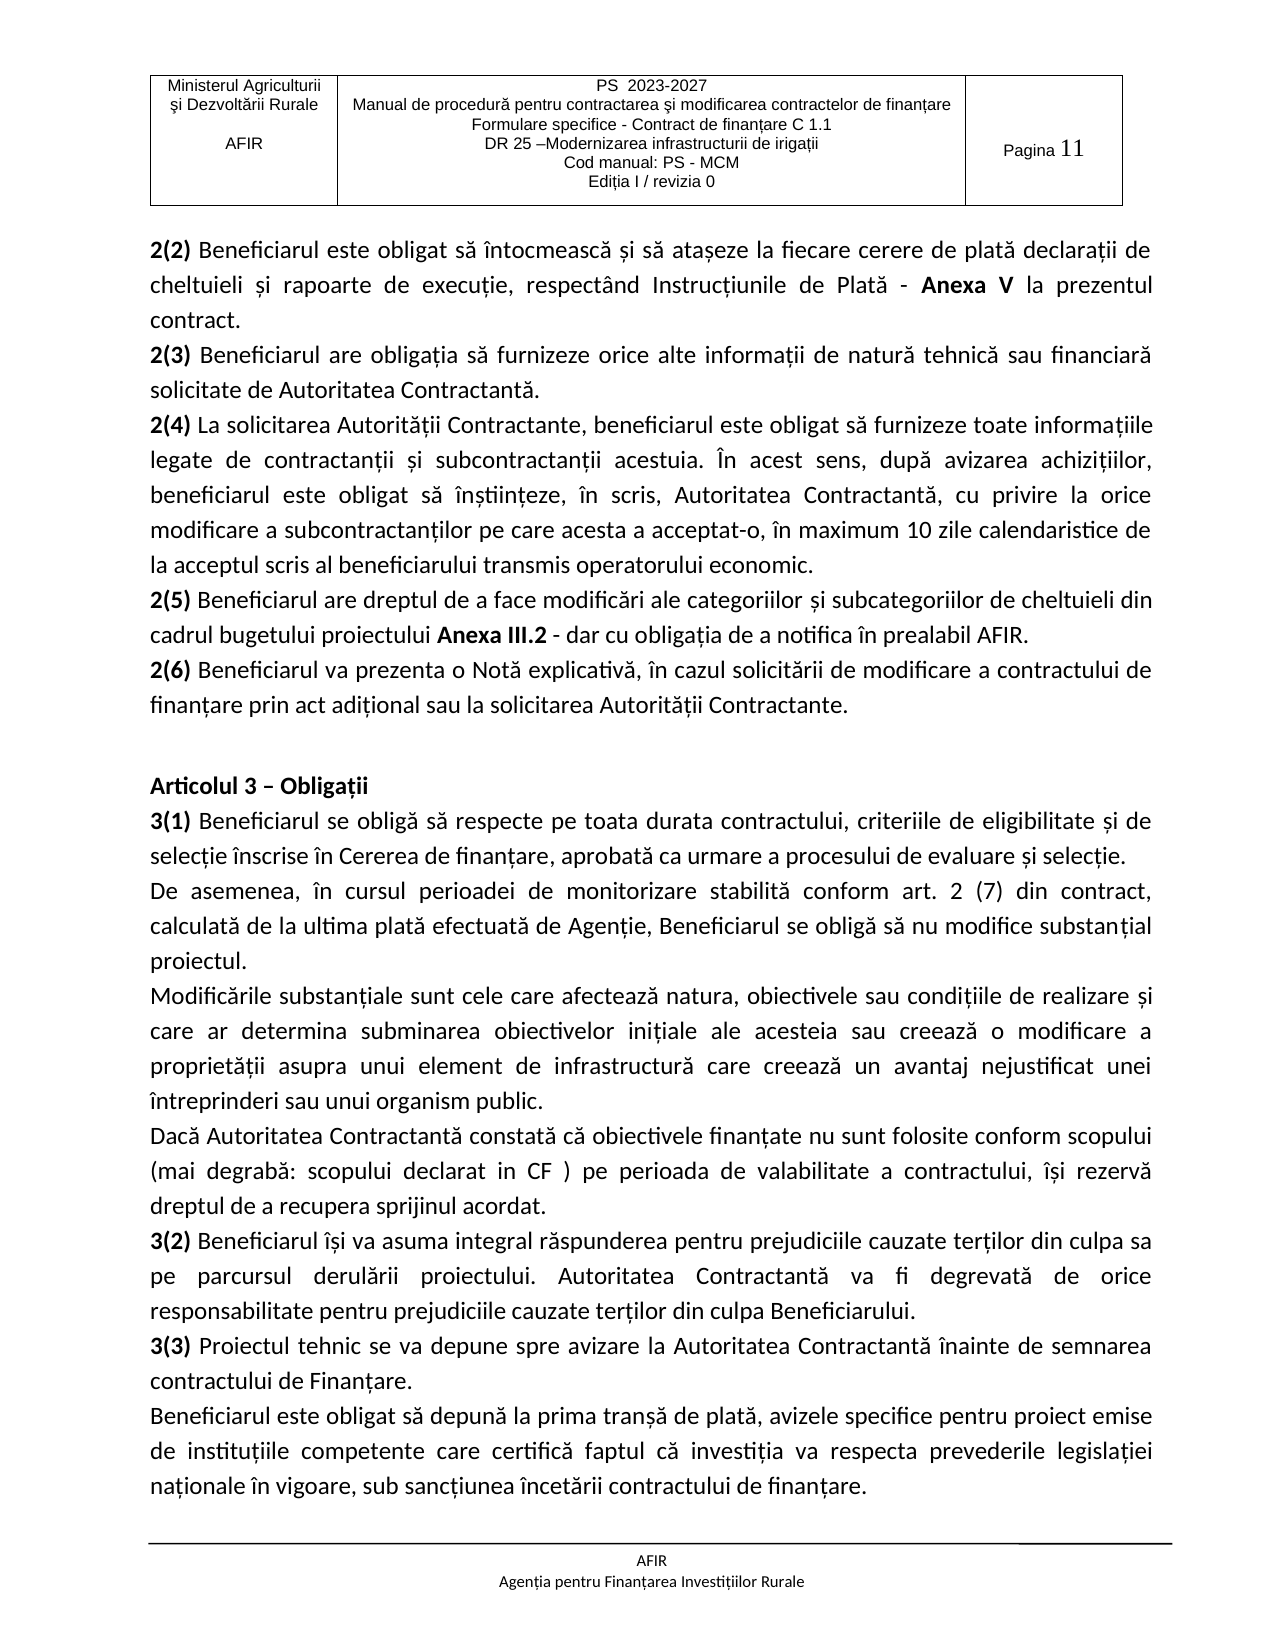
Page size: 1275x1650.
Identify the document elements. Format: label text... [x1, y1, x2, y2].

text 2(5) Beneficiarul are dreptul de a face modificări ale categoriilor și subcategoriilor de cheltuieli din cadrul bugetului proiectului Anexa III.2 - dar cu obligația de a notifica în prealabil AFIR. [150, 584, 1153, 650]
text 2(2) Beneficiarul este obligat să întocmească şi să ataşeze la fiecare cerere de plată declaraţii de cheltuieli şi rapoarte de execuţie, respectând Instrucţiunile de Plată - Anexa V la prezentul contract. [150, 234, 1153, 335]
text Modificările substanțiale sunt cele care afectează natura, obiectivele sau condițiile de realizare și care ar determina subminarea obiectivelor inițiale ale acesteia sau creează o modificare a proprietății asupra unui element de infrastructură care creează un avantaj nejustificat unei întreprinderi sau unui organism public. [150, 980, 1153, 1116]
text 2(4) La solicitarea Autorității Contractante, beneficiarul este obligat să furnizeze toate informațiile legate de contractanții și subcontractanții acestuia. În acest sens, după avizarea achizițiilor, beneficiarul este obligat să înștiințeze, în scris, Autoritatea Contractantă, cu privire la orice modificare a subcontractanților pe care acesta a acceptat-o, în maximum 10 zile calendaristice de la acceptul scris al beneficiarului transmis operatorului economic. [150, 409, 1153, 580]
text 3(3) Proiectul tehnic se va depune spre avizare la Autoritatea Contractantă înainte de semnarea contractului de Finanțare. [150, 1330, 1153, 1396]
text De asemenea, în cursul perioadei de monitorizare stabilită conform art. 2 (7) din contract, calculată de la ultima plată efectuată de Agenţie, Beneficiarul se obligă să nu modifice substanțial proiectul. [150, 875, 1153, 976]
text Dacă Autoritatea Contractantă constată că obiectivele finanţate nu sunt folosite conform scopului (mai degrabă: scopului declarat in CF ) pe perioada de valabilitate a contractului, îşi rezervă dreptul de a recupera sprijinul acordat. [150, 1120, 1153, 1221]
text 3(1) Beneficiarul se obligă să respecte pe toata durata contractului, criteriile de eligibilitate şi de selecţie înscrise în Cererea de finanţare, aprobată ca urmare a procesului de evaluare și selecție. [150, 805, 1153, 871]
text Beneficiarul este obligat să depună la prima tranșă de plată, avizele specifice pentru proiect emise de instituțiile competente care certifică faptul că investiția va respecta prevederile legislației naționale în vigoare, sub sancțiunea încetării contractului de finanțare. [150, 1400, 1153, 1501]
text 2(3) Beneficiarul are obligaţia să furnizeze orice alte informaţii de natură tehnică sau financiară solicitate de Autoritatea Contractantă. [150, 339, 1153, 405]
text 3(2) Beneficiarul îşi va asuma integral răspunderea pentru prejudiciile cauzate terţilor din culpa sa pe parcursul derulării proiectului. Autoritatea Contractantă va fi degrevată de orice responsabilitate pentru prejudiciile cauzate terţilor din culpa Beneficiarului. [150, 1225, 1153, 1326]
text Articolul 3 – Obligaţii [150, 770, 1153, 801]
text 2(6) Beneficiarul va prezenta o Notă explicativă, în cazul solicitării de modificare a contractului de finanţare prin act adiţional sau la solicitarea Autorităţii Contractante. [150, 654, 1153, 720]
